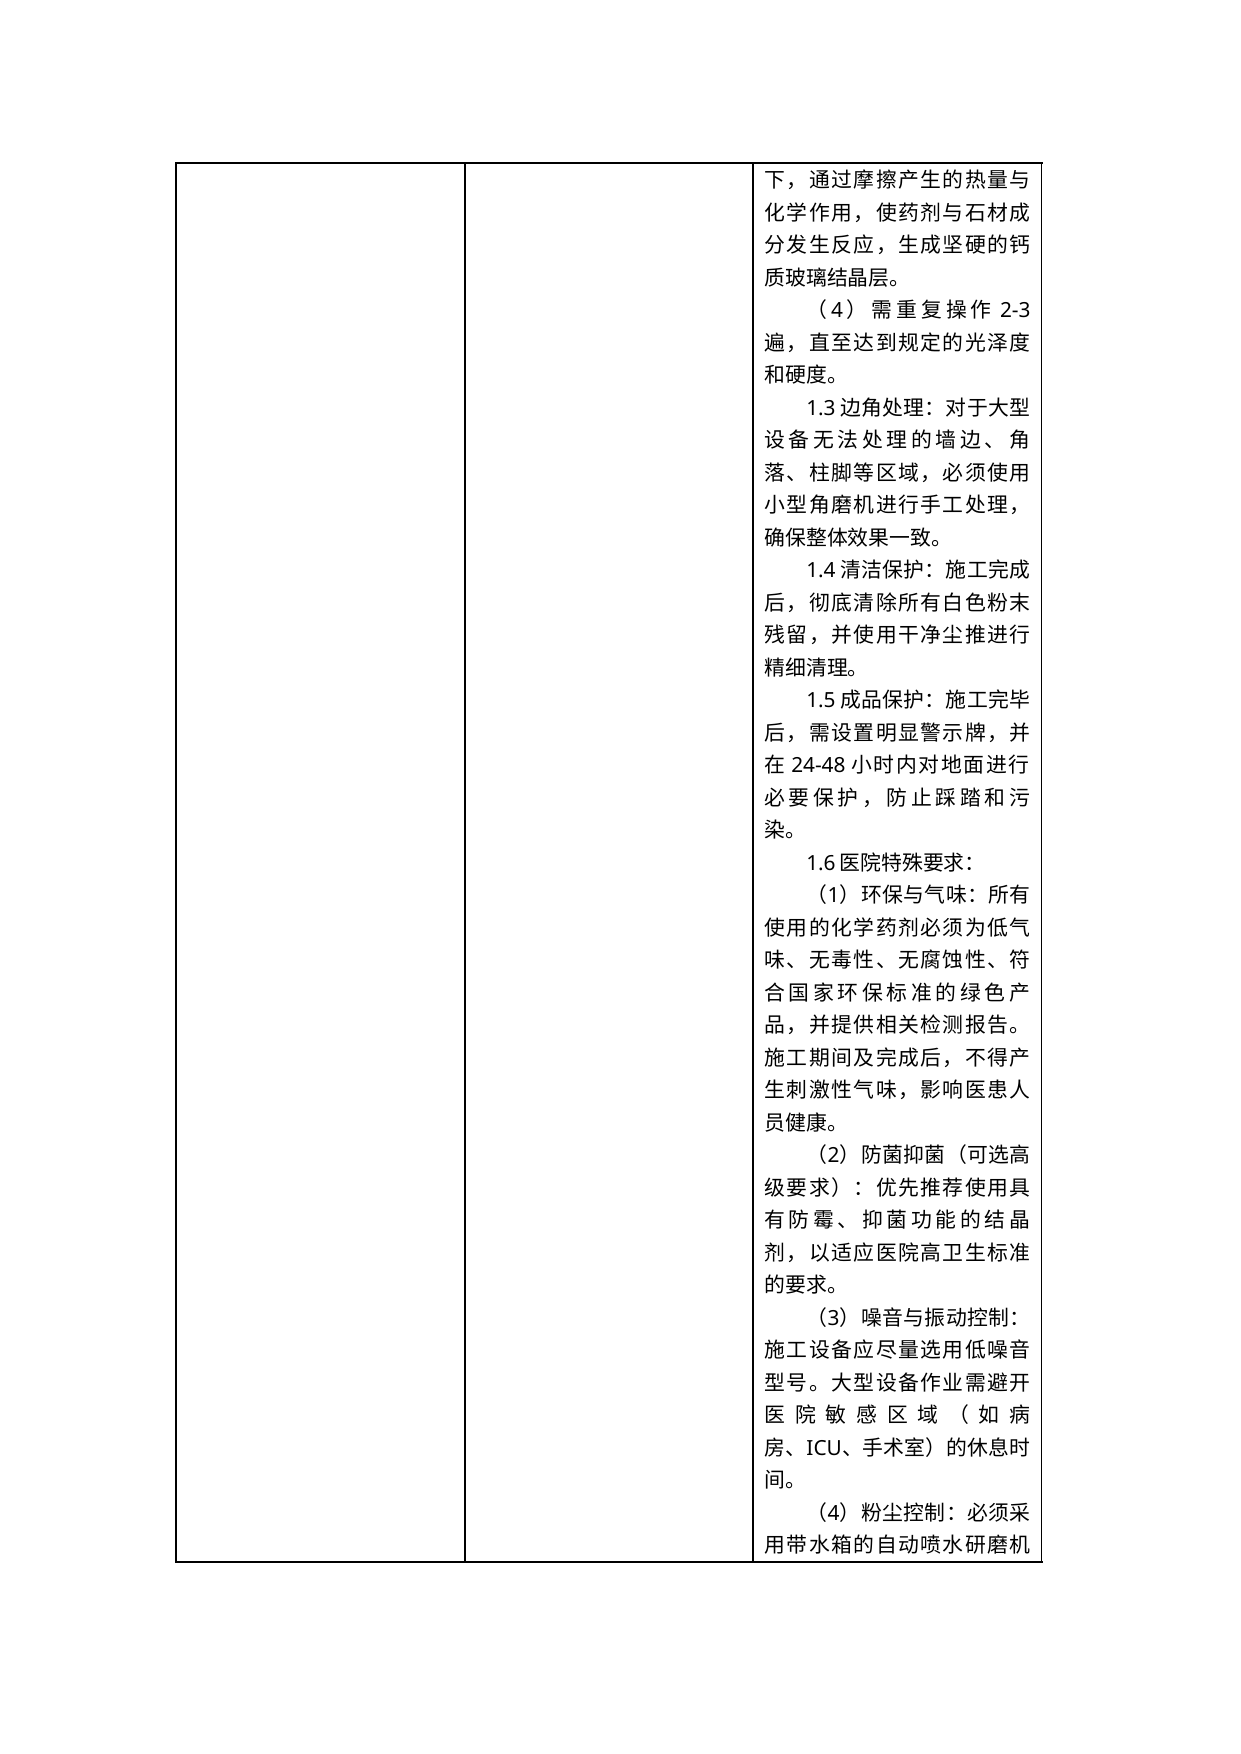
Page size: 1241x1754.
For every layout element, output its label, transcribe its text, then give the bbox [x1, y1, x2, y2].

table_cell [754, 164, 1041, 1561]
table_cell [466, 164, 752, 1561]
table_cell 1 [177, 164, 464, 1561]
